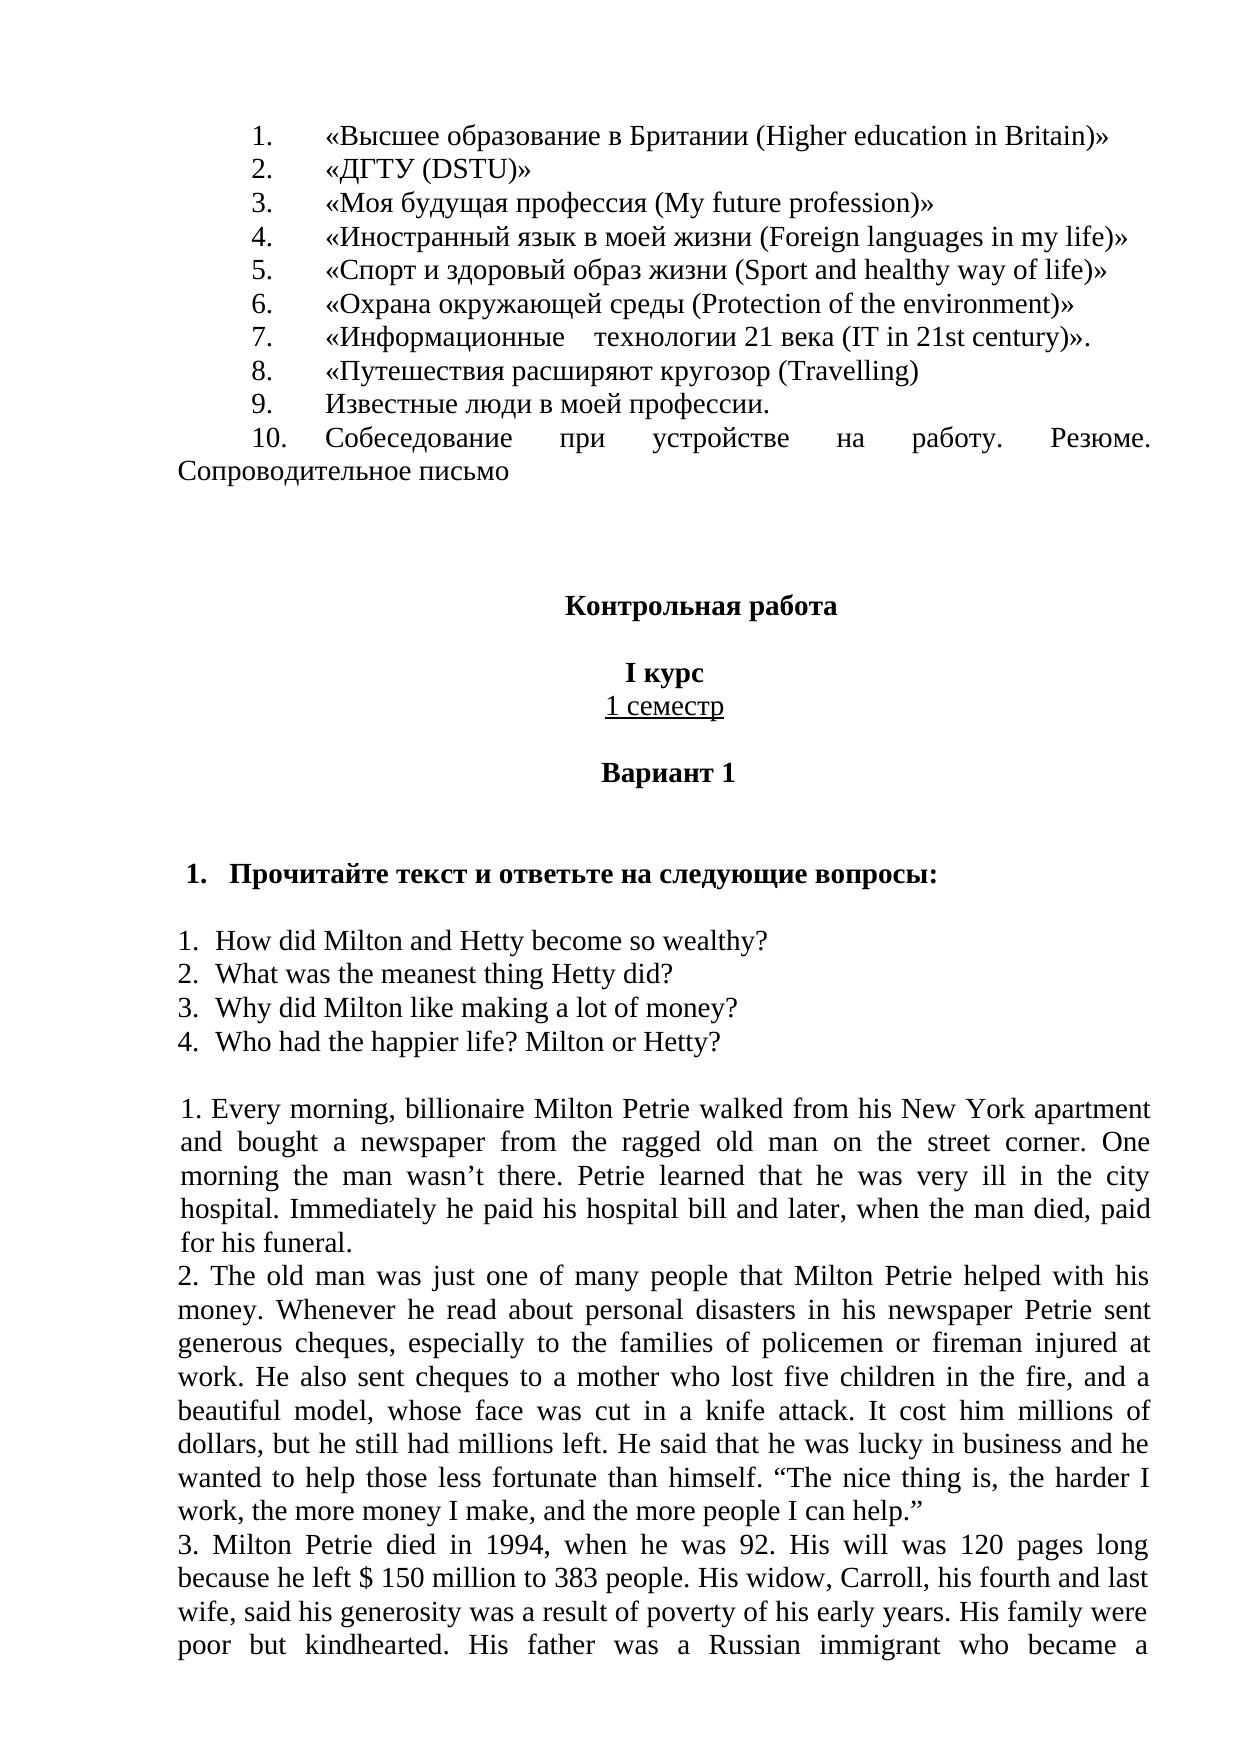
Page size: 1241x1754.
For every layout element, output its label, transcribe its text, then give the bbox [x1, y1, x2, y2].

text 9. Известные люди в моей профессии. [177, 386, 1152, 420]
text 1 семестр [177, 688, 1152, 722]
text Контрольная работа [177, 588, 1152, 621]
text 3. «Моя будущая профессия (My future profession)» [177, 185, 1152, 219]
text 1. Прочитайте текст и ответьте на следующие вопросы: [185, 856, 1152, 889]
list Who had the happier life? Milton or Hetty? [177, 1024, 1152, 1057]
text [177, 1527, 1149, 1661]
text 4. «Иностранный язык в моей жизни (Foreign languages in my life)» [177, 219, 1152, 252]
text 2. The old man was just one of many people that Milton Petrie helped with his money. Whenever he read about personal disasters in his newspaper Petrie sent generous cheques, especially to the families of policemen or fireman injured at work. He also sent cheques to a mother who lost five children in the fire, and a beautiful model, whose face was cut in a knife attack. It cost him millions of dollars, but he still had millions left. He said that he was lucky in business and he wanted to help those less fortunate than himself. “The nice thing is, the harder I work, the more money I make, and the more people I can help.” [177, 1258, 1152, 1527]
text Вариант 1 [185, 755, 1152, 789]
text 5. «Спорт и здоровый образ жизни (Sport and healthy way of life)» [177, 252, 1152, 286]
text 6. «Охрана окружающей среды (Protection of the environment)» [177, 286, 1152, 319]
text 7. «Информационные технологии 21 века (IT in 21st century)». [177, 319, 1152, 353]
list Why did Milton like making a lot of money? [177, 990, 1152, 1024]
list What was the meanest thing Hetty did? [177, 957, 1152, 990]
text 2. «ДГТУ (DSTU)» [177, 152, 1152, 185]
text 1. «Высшее образование в Британии (Higher education in Britain)» [177, 118, 1152, 152]
list How did Milton and Hetty become so wealthy? [177, 923, 1152, 957]
text I курс [177, 655, 1152, 688]
text 8. «Путешествия расширяют кругозор (Travelling) [177, 353, 1152, 386]
text 10. Собеседование при устройстве на работу. Резюме. Сопроводительное письмо [177, 420, 1152, 487]
text 1. Every morning, billionaire Milton Petrie walked from his New York apartment and bought a newspaper from the ragged old man on the street corner. One morning the man wasn’t there. Petrie learned that he was very ill in the city hospital. Immediately he paid his hospital bill and later, when the man died, paid for his funeral. [180, 1091, 1152, 1258]
